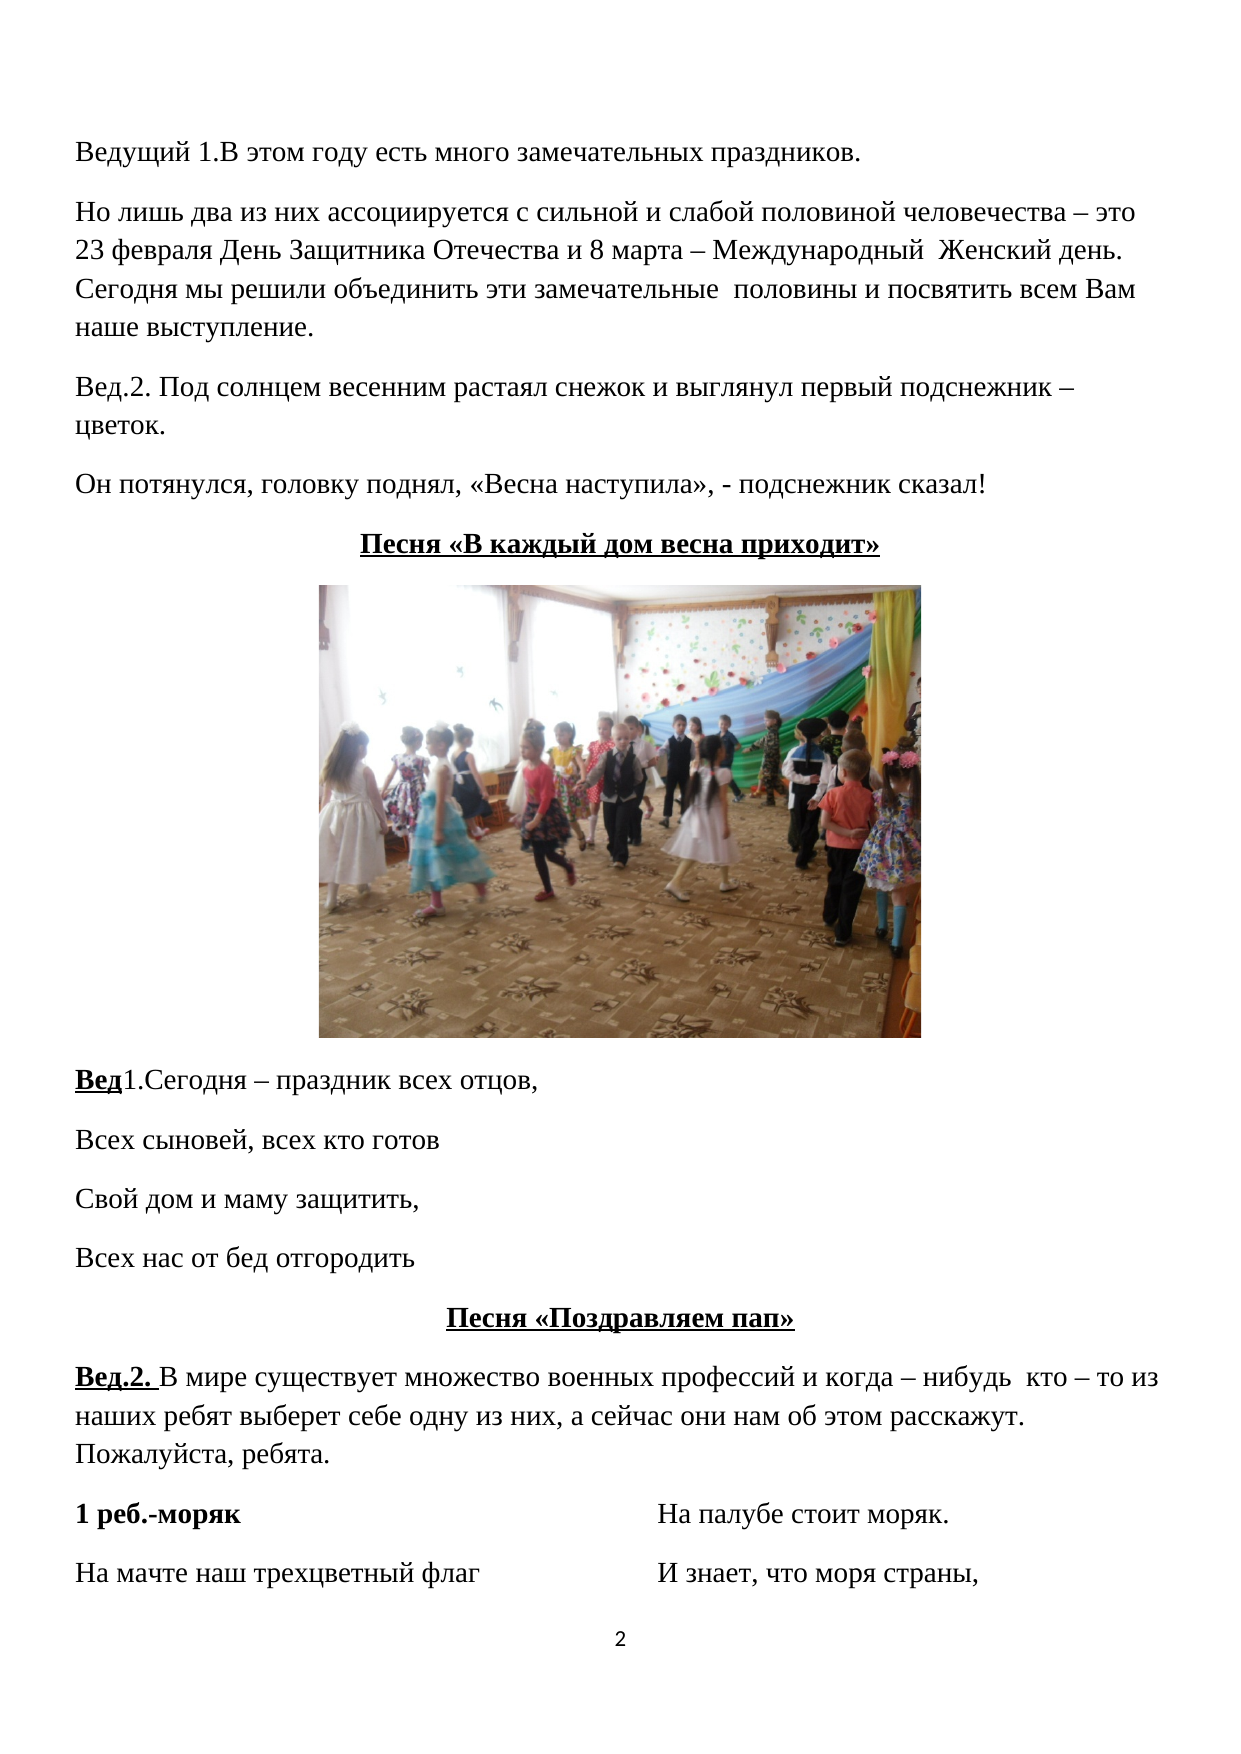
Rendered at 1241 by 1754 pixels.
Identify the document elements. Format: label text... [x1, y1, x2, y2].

text Вед.2. В мире существует множество военных профессий и когда – нибудь кто – то из наших ребят выберет себе одну из них, а сейчас они нам об этом расскажут. Пожалуйста, ребята. [75, 1359, 1165, 1470]
text Свой дом и маму защитить, [75, 1181, 1165, 1215]
picture [318, 585, 922, 1038]
text Ведущий 1.В этом году есть много замечательных праздников. [75, 134, 1165, 168]
text Песня «В каждый дом весна приходит» [75, 526, 1165, 559]
text 1 реб.-моряк [75, 1496, 583, 1529]
text Вед.2. Под солнцем весенним растаял снежок и выглянул первый подснежник – цветок. [75, 369, 1165, 441]
text Вед1.Сегодня – праздник всех отцов, [75, 1062, 1165, 1096]
text Но лишь два из них ассоциируется с сильной и слабой половиной человечества – это 23 февраля День Защитника Отечества и 8 марта – Международный Женский день. Сегодня мы решили объединить эти замечательные половины и посвятить всем Вам наше выступление. [75, 194, 1165, 343]
text На мачте наш трехцветный флаг [75, 1555, 583, 1589]
text Всех нас от бед отгородить [75, 1241, 1165, 1274]
text Песня «Поздравляем пап» [75, 1300, 1165, 1333]
text Он потянулся, головку поднял, «Весна наступила», - подснежник сказал! [75, 467, 1165, 500]
text Всех сыновей, всех кто готов [75, 1122, 1165, 1155]
text На палубе стоит моряк. [657, 1496, 1165, 1529]
text И знает, что моря страны, [657, 1555, 1165, 1589]
